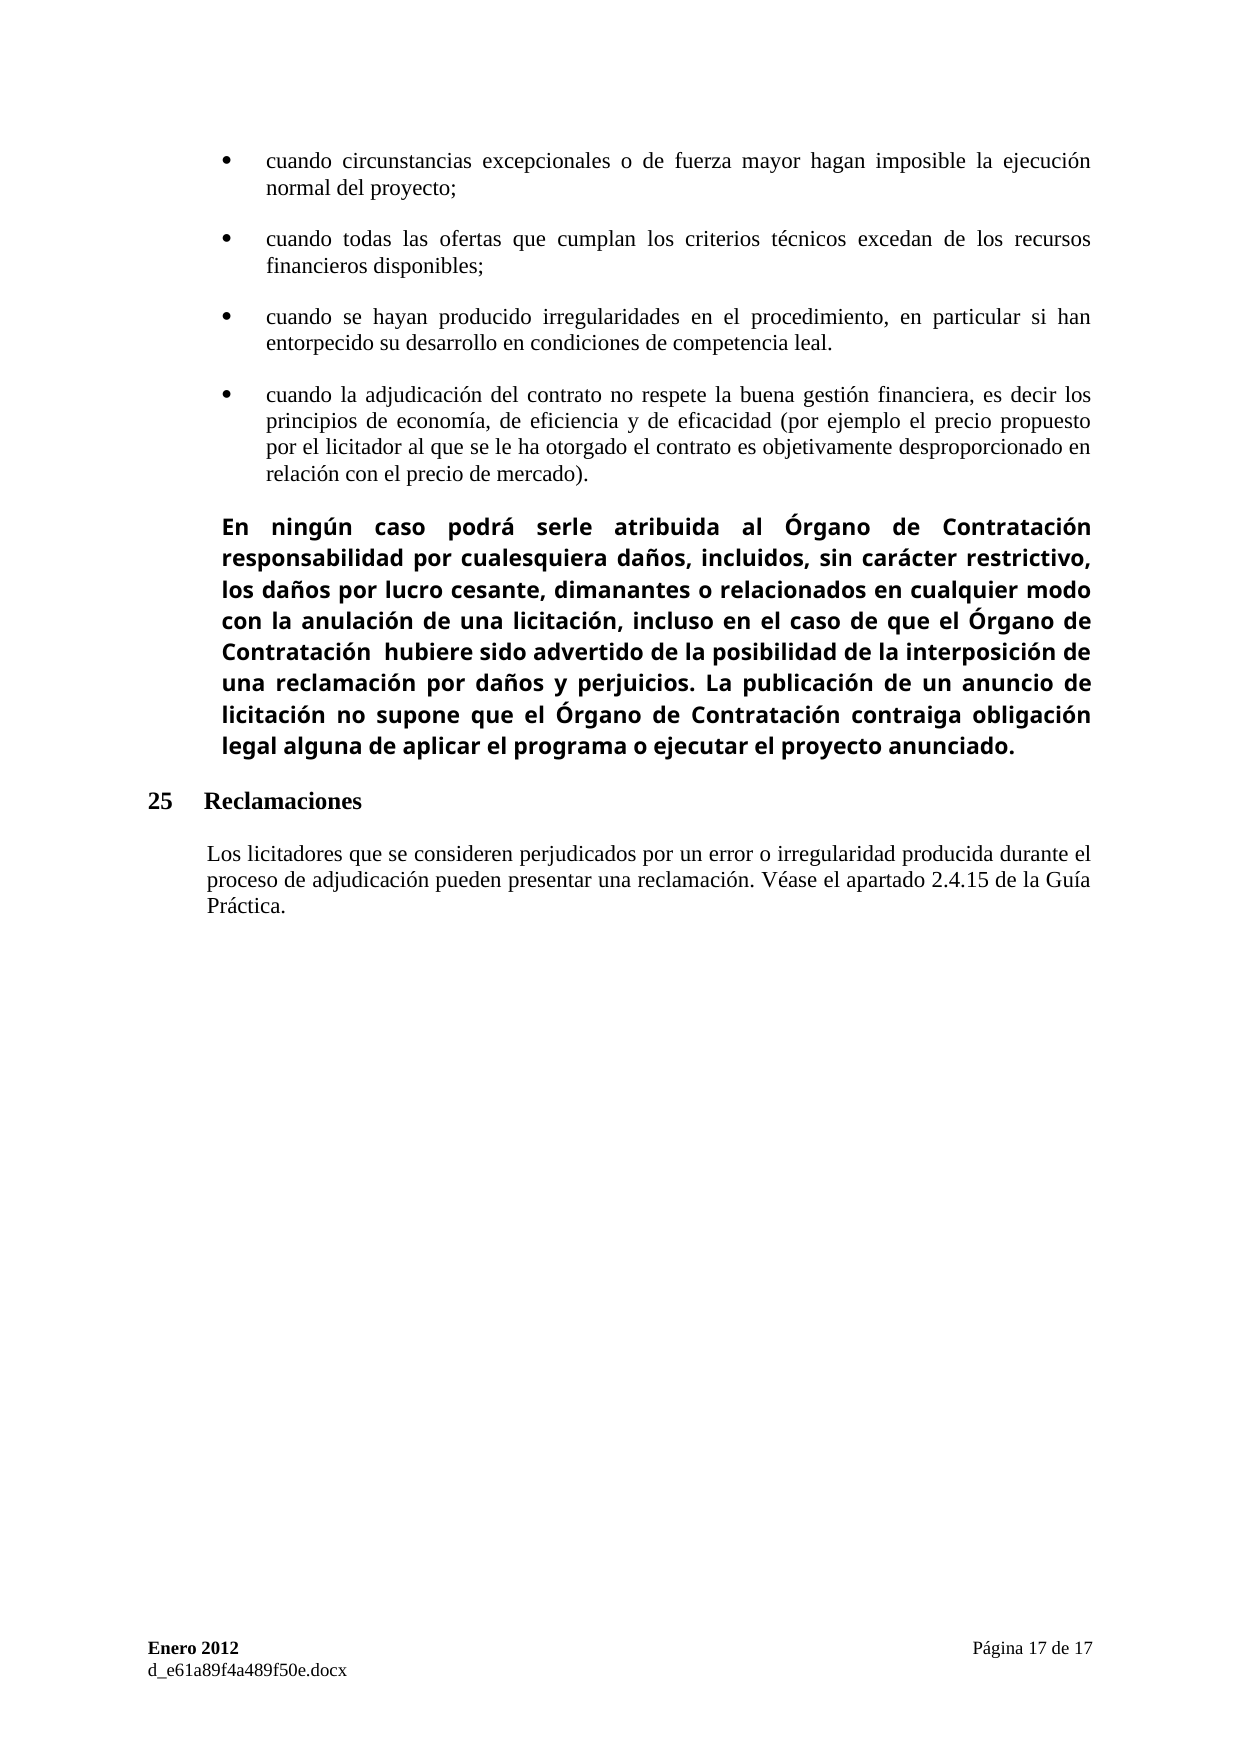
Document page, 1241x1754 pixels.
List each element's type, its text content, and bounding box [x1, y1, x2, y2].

text Los licitadores que se consideren perjudicados por un error o irregularidad producida durante el proceso de adjudicación pueden presentar una reclamación. Véase el apartado 2.4.15 de la Guía Práctica. [207, 840, 1093, 919]
subtitle Reclamaciones [148, 786, 1093, 815]
list cuando se hayan producido irregularidades en el procedimiento, en particular si han entorpecido su desarrollo en condiciones de competencia leal. [223, 303, 1093, 356]
list cuando circunstancias excepcionales o de fuerza mayor hagan imposible la ejecución normal del proyecto; [223, 148, 1093, 200]
list cuando todas las ofertas que cumplan los criterios técnicos excedan de los recursos financieros disponibles; [223, 225, 1093, 278]
text En ningún caso podrá serle atribuida al Órgano de Contratación responsabilidad por cualesquiera daños, incluidos, sin carácter restrictivo, los daños por lucro cesante, dimanantes o relacionados en cualquier modo con la anulación de una licitación, incluso en el caso de que el Órgano de Contratación hubiere sido advertido de la posibilidad de la interposición de una reclamación por daños y perjuicios. La publicación de un anuncio de licitación no supone que el Órgano de Contratación contraiga obligación legal alguna de aplicar el programa o ejecutar el proyecto anunciado. [221, 511, 1093, 761]
list cuando la adjudicación del contrato no respete la buena gestión financiera, es decir los principios de economía, de eficiencia y de eficacidad (por ejemplo el precio propuesto por el licitador al que se le ha otorgado el contrato es objetivamente desproporcionado en relación con el precio de mercado). [223, 381, 1093, 486]
